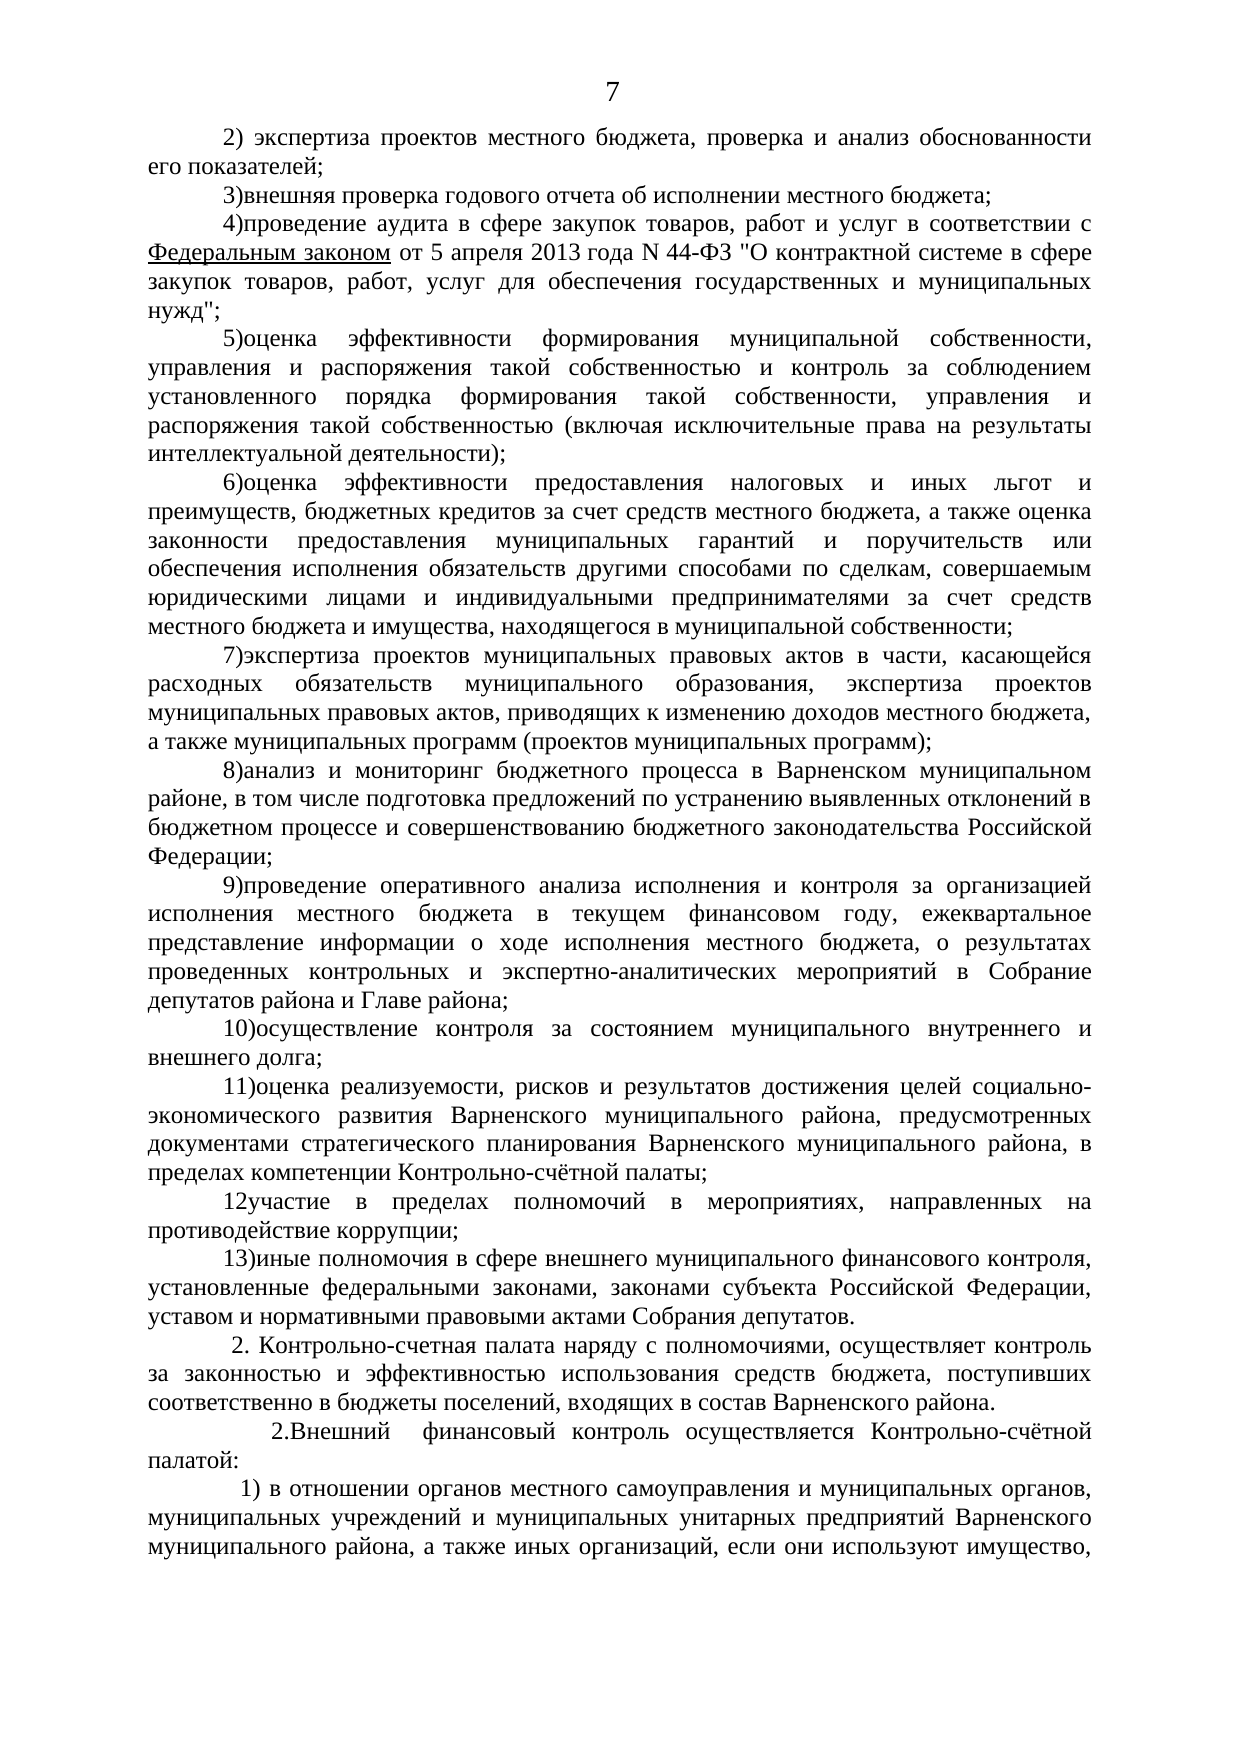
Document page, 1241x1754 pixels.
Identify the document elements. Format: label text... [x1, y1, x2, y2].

text 11)оценка реализуемости, рисков и результатов достижения целей социально-экономического развития Варненского муниципального района, предусмотренных документами стратегического планирования Варненского муниципального района, в пределах компетенции Контрольно-счётной палаты; [148, 1071, 1092, 1186]
text 6)оценка эффективности предоставления налоговых и иных льгот и преимуществ, бюджетных кредитов за счет средств местного бюджета, а также оценка законности предоставления муниципальных гарантий и поручительств или обеспечения исполнения обязательств другими способами по сделкам, совершаемым юридическими лицами и индивидуальными предпринимателями за счет средств местного бюджета и имущества, находящегося в муниципальной собственности; [148, 467, 1092, 640]
text 8)анализ и мониторинг бюджетного процесса в Варненском муниципальном районе, в том числе подготовка предложений по устранению выявленных отклонений в бюджетном процессе и совершенствованию бюджетного законодательства Российской Федерации; [148, 755, 1092, 870]
text 5)оценка эффективности формирования муниципальной собственности, управления и распоряжения такой собственностью и контроль за соблюдением установленного порядка формирования такой собственности, управления и распоряжения такой собственностью (включая исключительные права на результаты интеллектуальной деятельности); [148, 323, 1092, 467]
text 9)проведение оперативного анализа исполнения и контроля за организацией исполнения местного бюджета в текущем финансовом году, ежеквартальное представление информации о ходе исполнения местного бюджета, о результатах проведенных контрольных и экспертно-аналитических мероприятий в Собрание депутатов района и Главе района; [148, 870, 1092, 1013]
text 7)экспертиза проектов муниципальных правовых актов в части, касающейся расходных обязательств муниципального образования, экспертиза проектов муниципальных правовых актов, приводящих к изменению доходов местного бюджета, а также муниципальных программ (проектов муниципальных программ); [148, 640, 1092, 755]
text 10)осуществление контроля за состоянием муниципального внутреннего и внешнего долга; [148, 1013, 1092, 1071]
text 12участие в пределах полномочий в мероприятиях, направленных на противодействие коррупции; [148, 1186, 1092, 1243]
text 2. Контрольно-счетная палата наряду с полномочиями, осуществляет контроль за законностью и эффективностью использования средств бюджета, поступивших соответственно в бюджеты поселений, входящих в состав Варненского района. [148, 1330, 1092, 1416]
text 2) экспертиза проектов местного бюджета, проверка и анализ обоснованности его показателей; [148, 122, 1092, 180]
text 4)проведение аудита в сфере закупок товаров, работ и услуг в соответствии с Федеральным законом от 5 апреля 2013 года N 44-ФЗ "О контрактной системе в сфере закупок товаров, работ, услуг для обеспечения государственных и муниципальных нужд"; [148, 208, 1092, 323]
text 3)внешняя проверка годового отчета об исполнении местного бюджета; [148, 180, 1092, 208]
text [148, 1473, 1092, 1560]
text 2.Внешний финансовый контроль осуществляется Контрольно-счётной палатой: [148, 1416, 1092, 1473]
text 13)иные полномочия в сфере внешнего муниципального финансового контроля, установленные федеральными законами, законами субъекта Российской Федерации, уставом и нормативными правовыми актами Собрания депутатов. [148, 1243, 1092, 1330]
